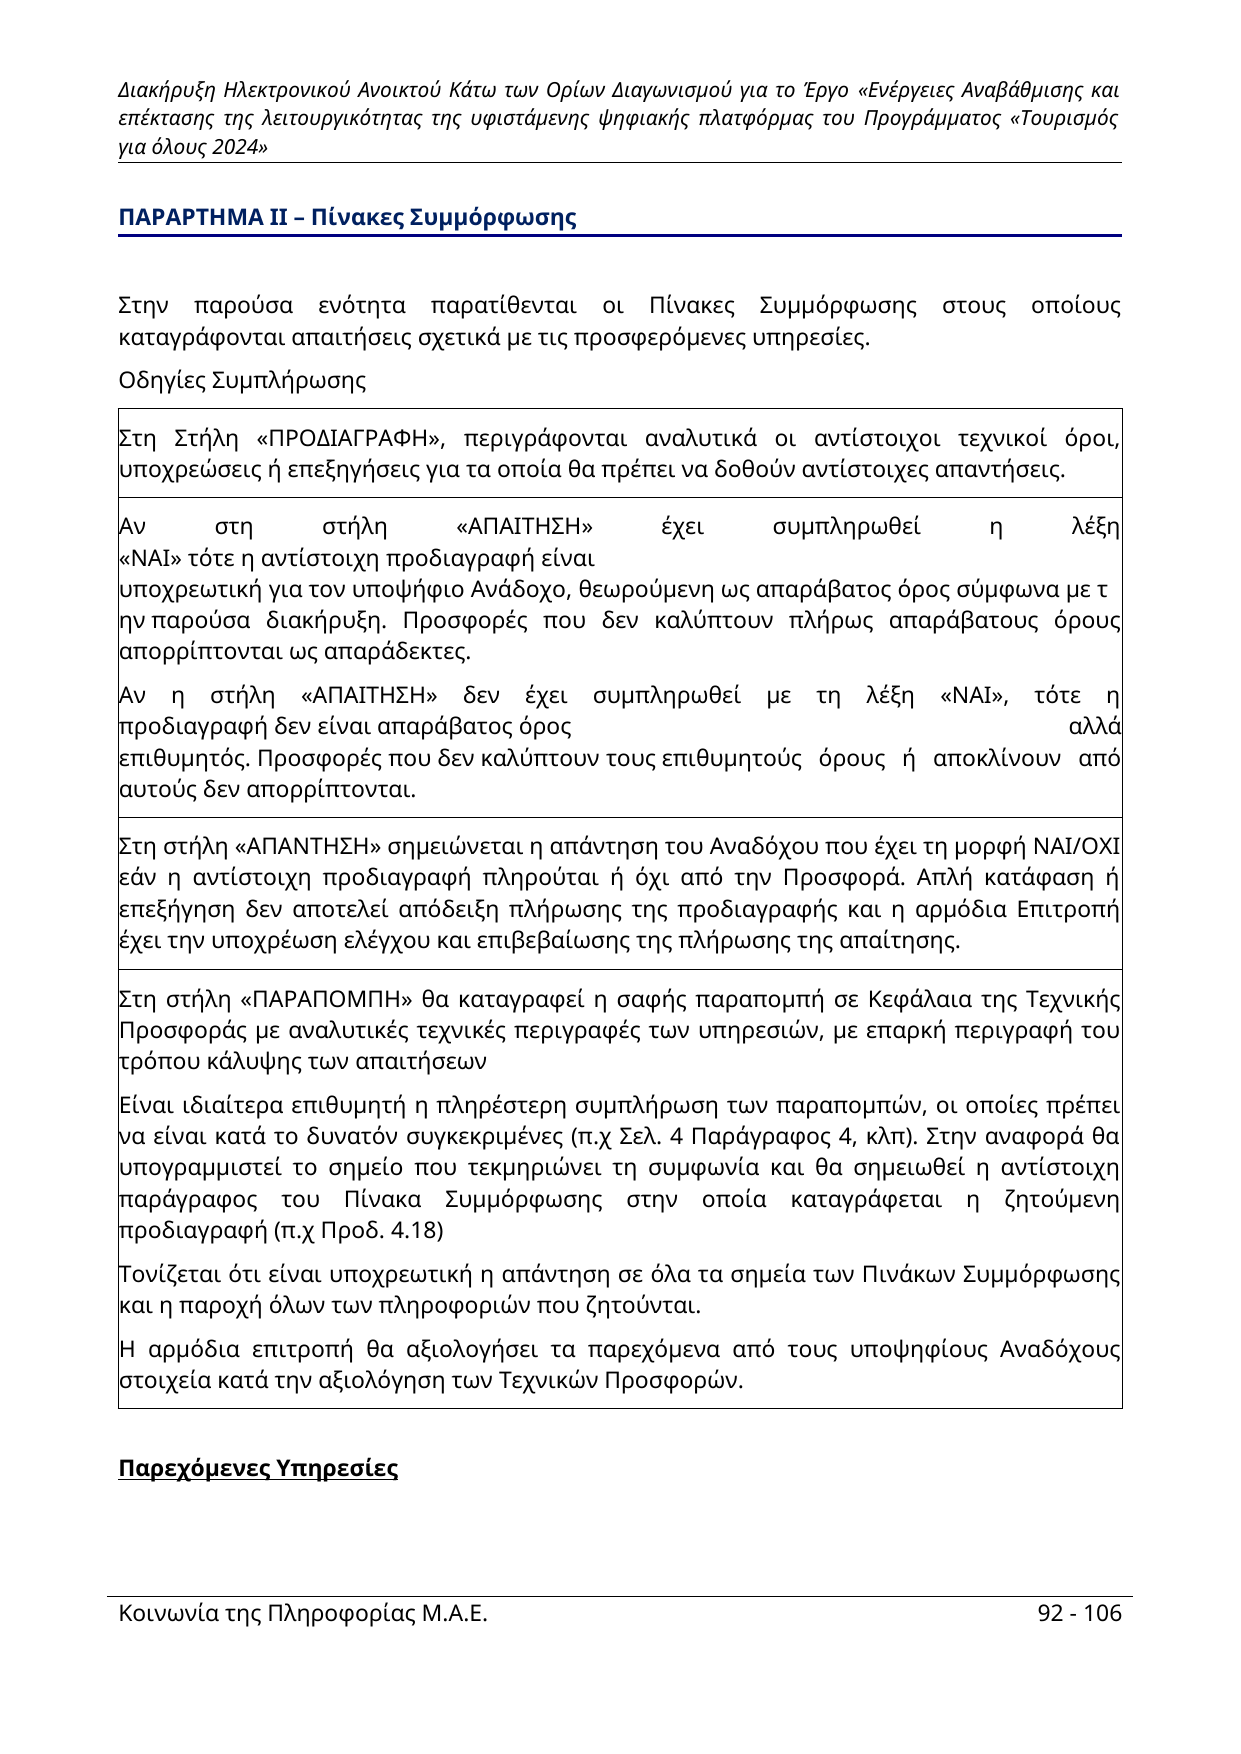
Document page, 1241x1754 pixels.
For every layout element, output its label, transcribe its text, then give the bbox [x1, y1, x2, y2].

subtitle ΠΑΡΑΡΤΗΜΑ ΙΙ – Πίνακες Συμμόρφωσης [118, 201, 1122, 234]
table_cell Στη στήλη «ΑΠΑΝΤΗΣΗ» σημειώνεται η απάντηση του Αναδόχου που έχει τη μορφή ΝΑΙ/ΟΧΙ εάν η αντίστοιχη προδιαγραφή πληρούται ή όχι από την Προσφορά. Απλή κατάφαση ή επεξήγηση δεν αποτελεί απόδειξη πλήρωσης της προδιαγραφής και η αρμόδια Επιτροπή έχει την υποχρέωση ελέγχου και επιβεβαίωσης της πλήρωσης της απαίτησης. [119, 818, 1122, 969]
text Στην παρούσα ενότητα παρατίθενται οι Πίνακες Συμμόρφωσης στους οποίους καταγράφονται απαιτήσεις σχετικά με τις προσφερόμενες υπηρεσίες. [118, 289, 1122, 352]
table_cell Στη στήλη «ΠΑΡΑΠΟΜΠΗ» θα καταγραφεί η σαφής παραπομπή σε Κεφάλαια της Τεχνικής Προσφοράς με αναλυτικές τεχνικές περιγραφές των υπηρεσιών, με επαρκή περιγραφή του τρόπου κάλυψης των απαιτήσεων Είναι ιδιαίτερα επιθυμητή η πληρέστερη συμπλήρωση των παραπομπών, οι οποίες πρέπει να είναι κατά το δυνατόν συγκεκριμένες (π.χ Σελ. 4 Παράγραφος 4, κλπ). Στην αναφορά θα υπογραμμιστεί το σημείο που τεκμηριώνει τη συμφωνία και θα σημειωθεί η αντίστοιχη παράγραφος του Πίνακα Συμμόρφωσης στην οποία καταγράφεται η ζητούμενη προδιαγραφή (π.χ Προδ. 4.18) Τονίζεται ότι είναι υποχρεωτική η απάντηση σε όλα τα σημεία των Πινάκων Συμμόρφωσης και η παροχή όλων των πληροφοριών που ζητούνται. Η αρμόδια επιτροπή θα αξιολογήσει τα παρεχόμενα από τους υποψηφίους Αναδόχους στοιχεία κατά την αξιολόγηση των Τεχνικών Προσφορών. [119, 970, 1122, 1407]
text Οδηγίες Συμπλήρωσης [118, 364, 1122, 396]
table_cell Αν στη στήλη «ΑΠΑΙΤΗΣΗ» έχει συμπληρωθεί η λέξη «ΝΑΙ» τότε η αντίστοιχη προδιαγραφή είναι υποχρεωτική για τον υποψήφιο Ανάδοχο, θεωρούμενη ως απαράβατος όρος σύμφωνα με την παρούσα διακήρυξη. Προσφορές που δεν καλύπτουν πλήρως απαράβατους όρους απορρίπτονται ως απαράδεκτες. Αν η στήλη «ΑΠΑΙΤΗΣΗ» δεν έχει συμπληρωθεί με τη λέξη «ΝΑΙ», τότε η προδιαγραφή δεν είναι απαράβατος όρος αλλά επιθυμητός. Προσφορές που δεν καλύπτουν τους επιθυμητούς όρους ή αποκλίνουν από αυτούς δεν απορρίπτονται. [119, 498, 1122, 817]
text Παρεχόμενες Υπηρεσίες [118, 1452, 1122, 1483]
table_header Στη Στήλη «ΠΡΟΔΙΑΓΡΑΦΗ», περιγράφονται αναλυτικά οι αντίστοιχοι τεχνικοί όροι, υποχρεώσεις ή επεξηγήσεις για τα οποία θα πρέπει να δοθούν αντίστοιχες απαντήσεις. [119, 409, 1122, 497]
